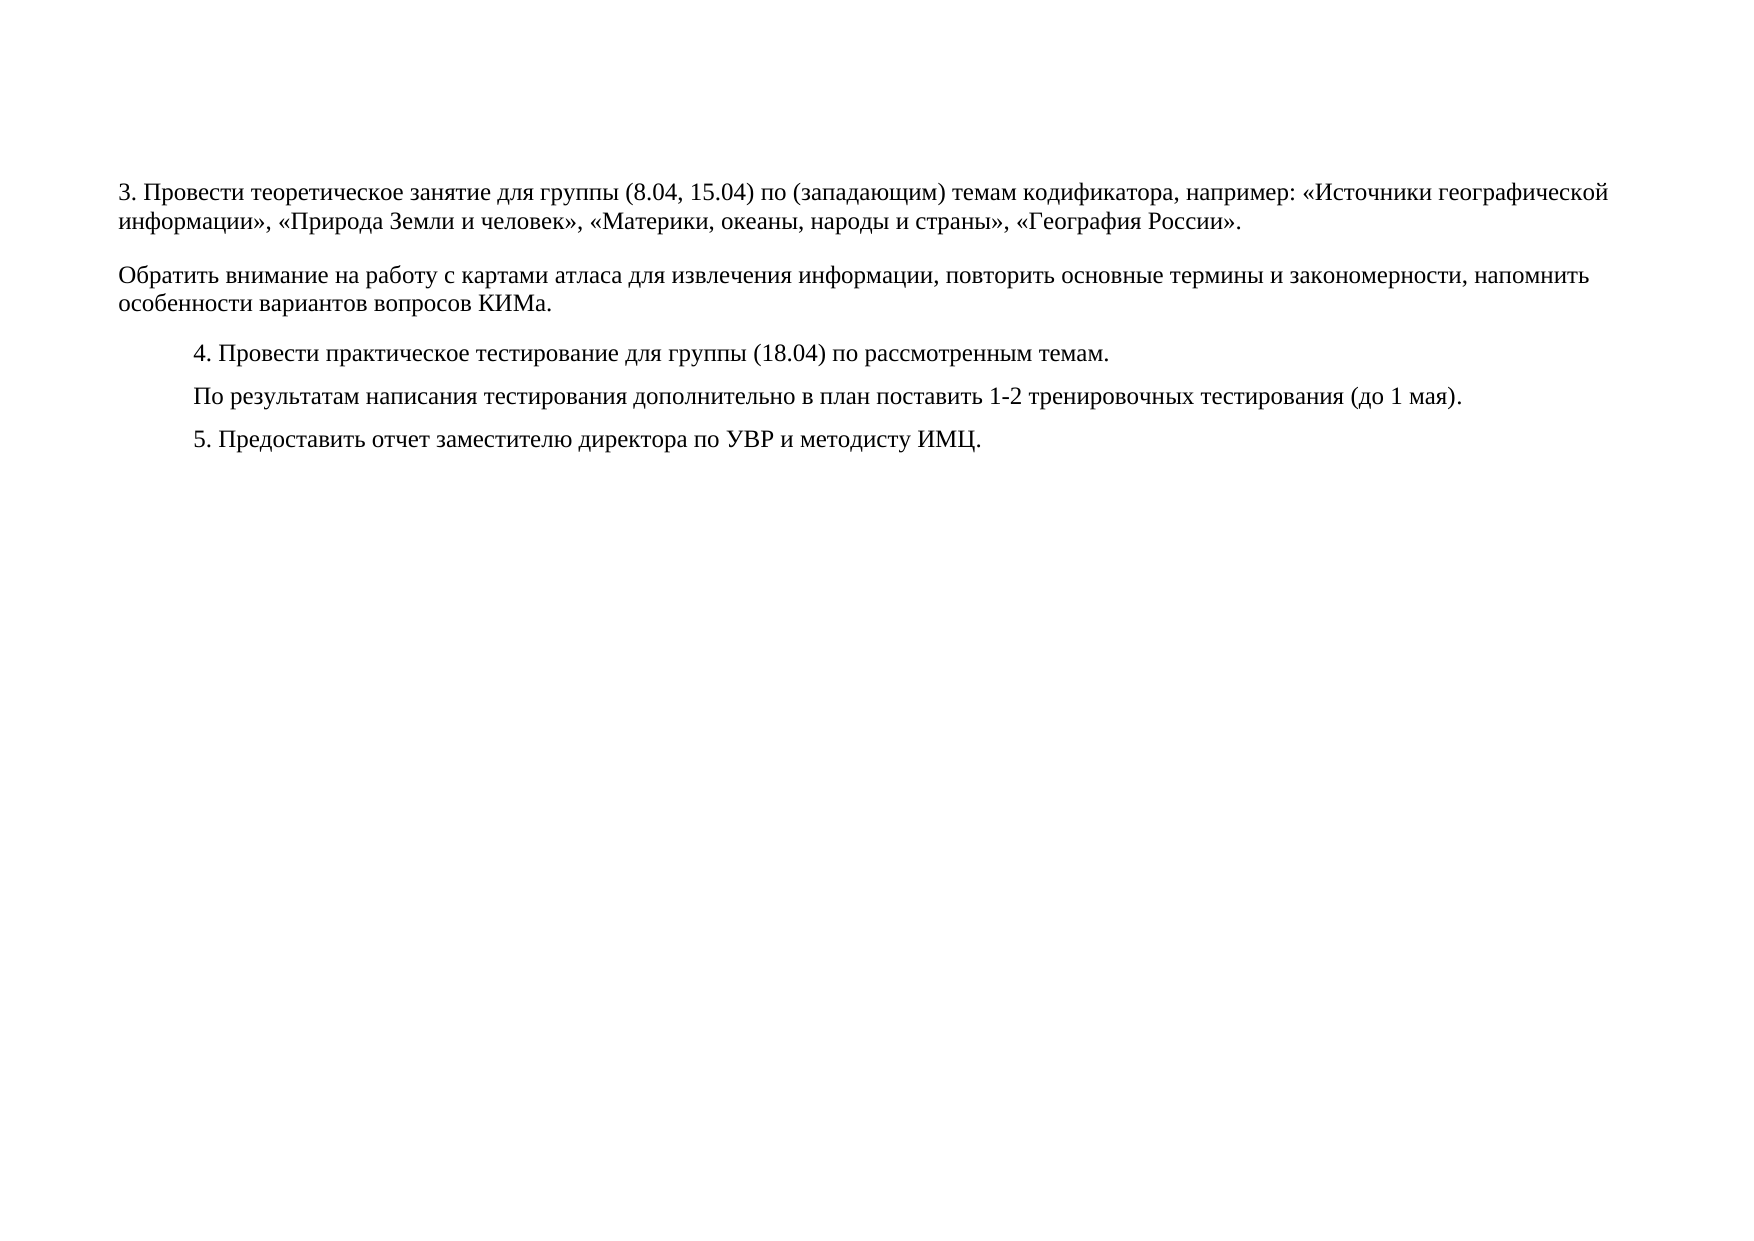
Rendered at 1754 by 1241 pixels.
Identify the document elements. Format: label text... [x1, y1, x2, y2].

text 4. Провести практическое тестирование для группы (18.04) по рассмотренным темам. [118, 338, 1636, 367]
text 3. Провести теоретическое занятие для группы (8.04, 15.04) по (западающим) темам кодификатора, например: «Источники географической информации», «Природа Земли и человек», «Материки, океаны, народы и страны», «География России». [118, 177, 1636, 235]
text Обратить внимание на работу с картами атласа для извлечения информации, повторить основные термины и закономерности, напомнить особенности вариантов вопросов КИМа. [118, 260, 1636, 317]
text 5. Предоставить отчет заместителю директора по УВР и методисту ИМЦ. [118, 424, 1636, 453]
text По результатам написания тестирования дополнительно в план поставить 1-2 тренировочных тестирования (до 1 мая). [118, 381, 1636, 410]
